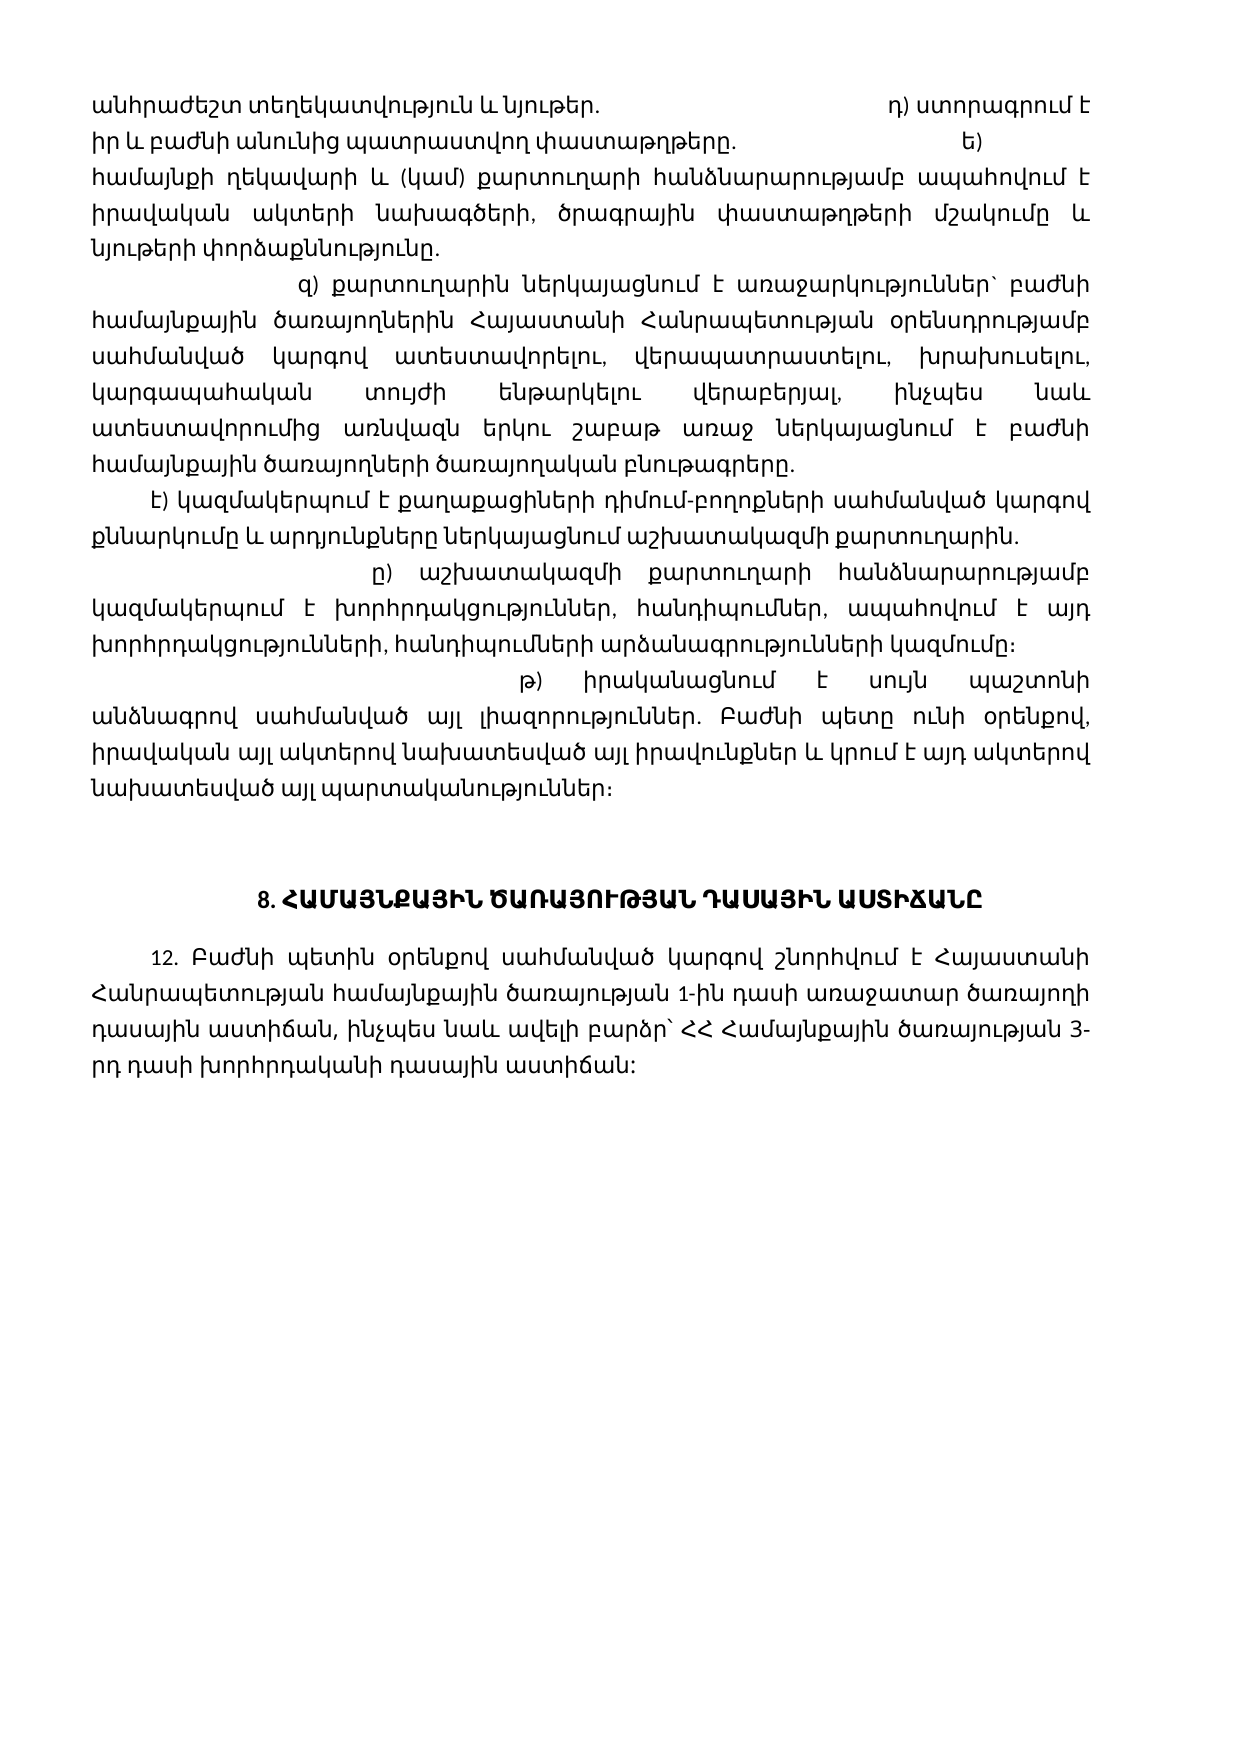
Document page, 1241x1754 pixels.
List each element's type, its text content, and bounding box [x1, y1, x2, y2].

text 12. Բաժնի պետին օրենքով սահմանված կարգով շնորհվում է Հայաստանի Հանրապետության համայնքային ծառայության 1-ին դասի առաջատար ծառայողի դասային աստիճան, ինչպես նաև ավելի բարձր՝ ՀՀ Համայնքային ծառայության 3-րդ դասի խորհրդականի դասային աստիճան: [91, 941, 1090, 1080]
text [91, 89, 1090, 803]
text 8. ՀԱՄԱՅՆՔԱՅԻՆ ԾԱՌԱՅՈՒԹՅԱՆ ԴԱՍԱՅԻՆ ԱՍՏԻՃԱՆԸ [91, 881, 1090, 915]
